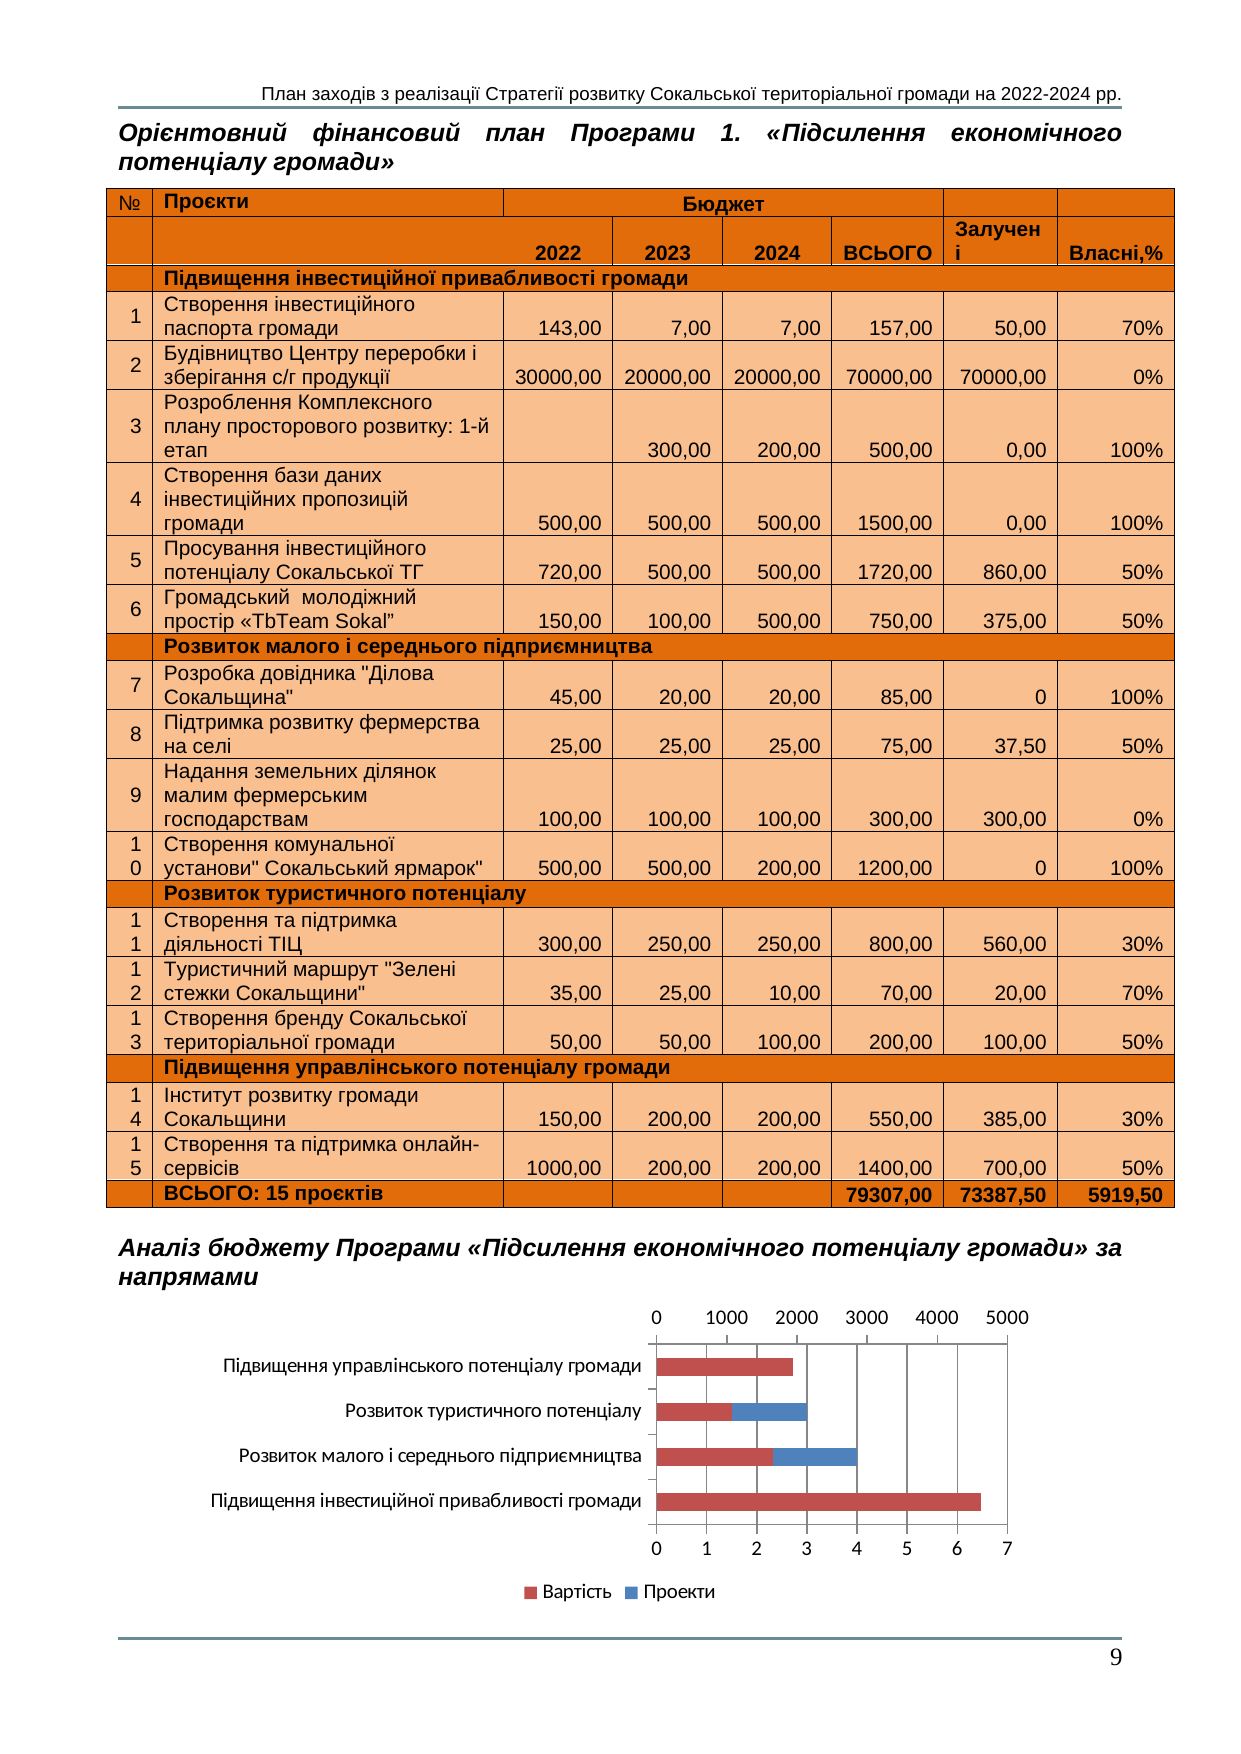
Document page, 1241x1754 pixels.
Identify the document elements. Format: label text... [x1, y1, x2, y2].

table_cell 150,00 [504, 1083, 612, 1131]
table_cell 2 [107, 341, 152, 389]
table_cell 35,00 [504, 957, 612, 1005]
table_cell 143,00 [504, 292, 612, 340]
table_cell 100,00 [613, 585, 722, 633]
table_cell Будівництво Центру переробки і зберігання с/г продукції [153, 341, 503, 389]
table_cell 1200,00 [832, 832, 943, 880]
table_cell Власні,% [1058, 217, 1174, 264]
table_cell 750,00 [832, 585, 943, 633]
table_cell 500,00 [613, 832, 722, 880]
text Аналіз бюджету Програми «Підсилення економічного потенціалу громади» за напрямами [118, 1233, 1122, 1290]
table_cell 0 [944, 661, 1057, 709]
table_cell Надання земельних ділянок малим фермерським господарствам [153, 759, 503, 831]
table_cell 20000,00 [613, 341, 722, 389]
table_header Бюджет [504, 189, 943, 216]
table_cell 100% [1058, 390, 1174, 462]
table_cell 100% [1058, 832, 1174, 880]
table_cell 70% [1058, 957, 1174, 1005]
table_cell [107, 217, 152, 264]
table_cell 0% [1058, 341, 1174, 389]
table_header Проєкти [153, 189, 503, 216]
table_cell 50% [1058, 536, 1174, 584]
table_cell Інститут розвитку громади Сокальщини [153, 1083, 503, 1131]
table_cell 2022 [503, 217, 612, 264]
table_cell 70,00 [832, 957, 943, 1005]
table_cell 500,00 [504, 463, 612, 535]
table_cell Залучені [944, 217, 1057, 264]
table_cell [613, 1181, 722, 1207]
table_cell 860,00 [944, 536, 1057, 584]
table_cell Туристичний маршрут "Зелені стежки Сокальщини" [153, 957, 503, 1005]
table_cell 8 [107, 710, 152, 758]
table_cell 10 [107, 832, 152, 880]
table_cell [153, 217, 503, 264]
table_cell 500,00 [723, 536, 831, 584]
table_cell Створення бази даних інвестиційних пропозицій громади [153, 463, 503, 535]
table_cell Створення комунальної установи" Сокальський ярмарок" [153, 832, 503, 880]
table_cell 20,00 [613, 661, 722, 709]
table_cell 13 [107, 1006, 152, 1054]
table_cell Розвиток туристичного потенціалу [153, 881, 1174, 907]
table_cell ВСЬОГО [832, 217, 943, 264]
table_cell 7,00 [613, 292, 722, 340]
table_cell 50,00 [613, 1006, 722, 1054]
table_cell 0 [944, 832, 1057, 880]
table_cell 30% [1058, 1083, 1174, 1131]
table_header № [107, 189, 152, 216]
table_cell 2023 [613, 217, 722, 264]
table_cell 200,00 [723, 1083, 831, 1131]
table_cell 100% [1058, 463, 1174, 535]
table_cell 1400,00 [832, 1132, 943, 1179]
table_cell 375,00 [944, 585, 1057, 633]
table_cell Створення бренду Сокальської територіальної громади [153, 1006, 503, 1054]
table_cell 75,00 [832, 710, 943, 758]
table_cell 1500,00 [832, 463, 943, 535]
table_cell 20000,00 [723, 341, 831, 389]
table_cell [107, 881, 152, 907]
table_cell 50% [1058, 710, 1174, 758]
table_cell 11 [107, 908, 152, 956]
table_cell 30000,00 [504, 341, 612, 389]
table_cell Підвищення управлінського потенціалу громади [153, 1055, 1174, 1082]
table_cell [504, 1181, 612, 1207]
table_cell 70000,00 [944, 341, 1057, 389]
table_cell 70% [1058, 292, 1174, 340]
table_cell 5919,50 [1058, 1181, 1174, 1207]
table_cell 100% [1058, 661, 1174, 709]
table_cell 0,00 [944, 390, 1057, 462]
table_cell 15 [107, 1132, 152, 1179]
table_cell 200,00 [723, 1132, 831, 1179]
table_cell Створення та підтримка діяльності ТІЦ [153, 908, 503, 956]
table_cell 720,00 [504, 536, 612, 584]
table_header [944, 189, 1057, 216]
table_cell 300,00 [504, 908, 612, 956]
table_cell 14 [107, 1083, 152, 1131]
text Орієнтовний фінансовий план Програми 1. «Підсилення економічного потенціалу громади» [118, 118, 1122, 176]
table_cell 560,00 [944, 908, 1057, 956]
table_cell 7,00 [723, 292, 831, 340]
table_cell 9 [107, 759, 152, 831]
table_cell 200,00 [723, 390, 831, 462]
table_cell 25,00 [613, 710, 722, 758]
table_cell Розвиток малого і середнього підприємництва [153, 634, 1174, 660]
table_cell 1000,00 [504, 1132, 612, 1179]
table_cell Розроблення Комплексного плану просторового розвитку: 1-й етап [153, 390, 503, 462]
table_header [1058, 189, 1174, 216]
table_cell 500,00 [832, 390, 943, 462]
table_cell 300,00 [613, 390, 722, 462]
table_cell 100,00 [504, 759, 612, 831]
table_cell 200,00 [613, 1083, 722, 1131]
table_cell 500,00 [723, 463, 831, 535]
table_cell 0,00 [944, 463, 1057, 535]
table_cell 20,00 [723, 661, 831, 709]
table_cell 500,00 [723, 585, 831, 633]
table_cell 12 [107, 957, 152, 1005]
table_cell Громадський молодіжний простір «TbTeam Sokal” [153, 585, 503, 633]
table_cell 250,00 [723, 908, 831, 956]
table_cell 25,00 [613, 957, 722, 1005]
table_cell Розробка довідника "Ділова Сокальщина" [153, 661, 503, 709]
table_cell 1720,00 [832, 536, 943, 584]
table_cell [107, 1181, 152, 1207]
table_cell 500,00 [613, 463, 722, 535]
table_cell [107, 1055, 152, 1082]
table_cell 2024 [723, 217, 831, 264]
table_cell Підтримка розвитку фермерства на селі [153, 710, 503, 758]
table_cell [723, 1181, 831, 1207]
table_cell 250,00 [613, 908, 722, 956]
table_cell 50% [1058, 585, 1174, 633]
table_cell Підвищення інвестиційної привабливості громади [153, 266, 1174, 291]
table_cell 500,00 [613, 536, 722, 584]
table_cell 385,00 [944, 1083, 1057, 1131]
table_cell 300,00 [944, 759, 1057, 831]
table_cell 200,00 [613, 1132, 722, 1179]
table_cell 800,00 [832, 908, 943, 956]
table_cell 50% [1058, 1132, 1174, 1179]
table_cell 50% [1058, 1006, 1174, 1054]
table_cell 100,00 [944, 1006, 1057, 1054]
table_cell [107, 634, 152, 660]
table_cell 20,00 [944, 957, 1057, 1005]
table_cell 30% [1058, 908, 1174, 956]
table_cell 6 [107, 585, 152, 633]
table_cell 73387,50 [944, 1181, 1057, 1207]
table_cell 3 [107, 390, 152, 462]
table_cell [107, 266, 152, 291]
table_cell 300,00 [832, 759, 943, 831]
table_cell ВСЬОГО: 15 проєктів [153, 1181, 503, 1207]
table_cell Створення та підтримка онлайн-сервісів [153, 1132, 503, 1179]
table_cell 37,50 [944, 710, 1057, 758]
table_cell 25,00 [723, 710, 831, 758]
table_cell 50,00 [944, 292, 1057, 340]
table_cell 100,00 [723, 1006, 831, 1054]
table_cell 85,00 [832, 661, 943, 709]
table_cell 50,00 [504, 1006, 612, 1054]
table_cell 150,00 [504, 585, 612, 633]
table_cell 4 [107, 463, 152, 535]
table_cell 200,00 [723, 832, 831, 880]
table_cell 5 [107, 536, 152, 584]
table_cell 25,00 [504, 710, 612, 758]
table_cell Просування інвестиційного потенціалу Сокальської ТГ [153, 536, 503, 584]
table_cell 45,00 [504, 661, 612, 709]
table_cell 200,00 [832, 1006, 943, 1054]
table_cell 550,00 [832, 1083, 943, 1131]
table_cell 100,00 [613, 759, 722, 831]
table_cell 157,00 [832, 292, 943, 340]
table_cell 79307,00 [832, 1181, 943, 1207]
table_cell 1 [107, 292, 152, 340]
table_cell 70000,00 [832, 341, 943, 389]
table_cell 7 [107, 661, 152, 709]
table_cell 700,00 [944, 1132, 1057, 1179]
table_cell [504, 390, 612, 462]
table_cell Створення інвестиційного паспорта громади [153, 292, 503, 340]
table_cell 10,00 [723, 957, 831, 1005]
table_cell 100,00 [723, 759, 831, 831]
table_cell 0% [1058, 759, 1174, 831]
table_cell 500,00 [504, 832, 612, 880]
